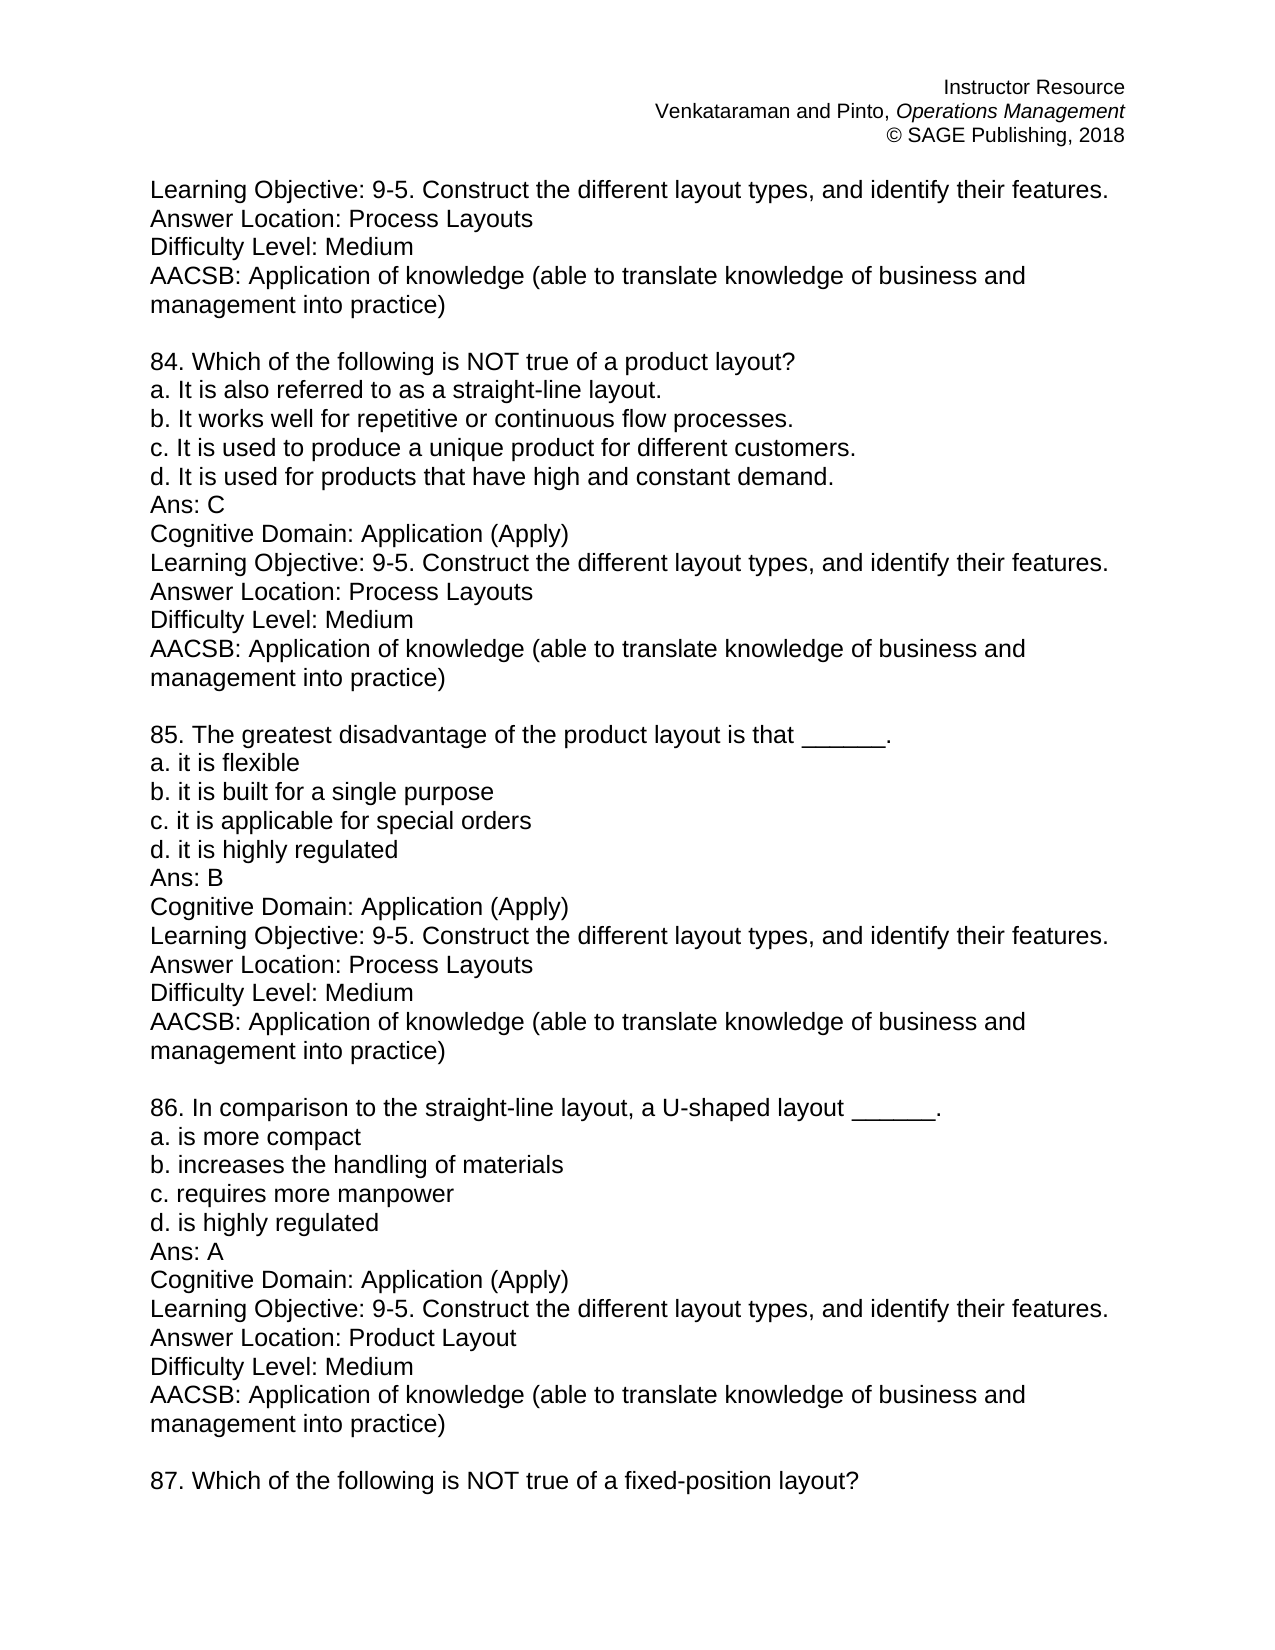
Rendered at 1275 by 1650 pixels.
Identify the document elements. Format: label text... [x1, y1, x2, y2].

text Answer Location: Process Layouts [150, 950, 1125, 978]
text a. is more compact [150, 1121, 1125, 1150]
text Learning Objective: 9-5. Construct the different layout types, and identify their features. [150, 1294, 1125, 1323]
text Ans: B [150, 863, 1125, 892]
text AACSB: Application of knowledge (able to translate knowledge of business and management into practice) [150, 261, 1125, 319]
text b. it is built for a single purpose [150, 777, 1125, 806]
text Cognitive Domain: Application (Apply) [150, 519, 1125, 548]
text a. It is also referred to as a straight-line layout. [150, 375, 1125, 404]
text c. it is applicable for special orders [150, 806, 1125, 835]
text b. It works well for repetitive or continuous flow processes. [150, 404, 1125, 433]
text Answer Location: Product Layout [150, 1323, 1125, 1351]
text d. It is used for products that have high and constant demand. [150, 462, 1125, 490]
text AACSB: Application of knowledge (able to translate knowledge of business and management into practice) [150, 1007, 1125, 1065]
text a. it is flexible [150, 748, 1125, 777]
text c. It is used to produce a unique product for different customers. [150, 433, 1125, 462]
text 85. The greatest disadvantage of the product layout is that ______. [150, 720, 1125, 748]
text Cognitive Domain: Application (Apply) [150, 892, 1125, 921]
text 86. In comparison to the straight-line layout, a U-shaped layout ______. [150, 1093, 1125, 1121]
text AACSB: Application of knowledge (able to translate knowledge of business and management into practice) [150, 1380, 1125, 1438]
text Difficulty Level: Medium [150, 1351, 1125, 1380]
text b. increases the handling of materials [150, 1150, 1125, 1179]
text Learning Objective: 9-5. Construct the different layout types, and identify their features. [150, 548, 1125, 577]
text 87. Which of the following is NOT true of a fixed-position layout? [150, 1466, 1125, 1494]
text Ans: A [150, 1236, 1125, 1265]
text Learning Objective: 9-5. Construct the different layout types, and identify their features. [150, 175, 1125, 204]
text d. is highly regulated [150, 1208, 1125, 1236]
text Answer Location: Process Layouts [150, 204, 1125, 232]
text Difficulty Level: Medium [150, 605, 1125, 634]
text Answer Location: Process Layouts [150, 577, 1125, 605]
text Ans: C [150, 490, 1125, 519]
text c. requires more manpower [150, 1179, 1125, 1208]
text Learning Objective: 9-5. Construct the different layout types, and identify their features. [150, 921, 1125, 950]
text Difficulty Level: Medium [150, 978, 1125, 1007]
text Difficulty Level: Medium [150, 232, 1125, 261]
text AACSB: Application of knowledge (able to translate knowledge of business and management into practice) [150, 634, 1125, 692]
text Cognitive Domain: Application (Apply) [150, 1265, 1125, 1294]
text d. it is highly regulated [150, 835, 1125, 863]
text 84. Which of the following is NOT true of a product layout? [150, 347, 1125, 375]
